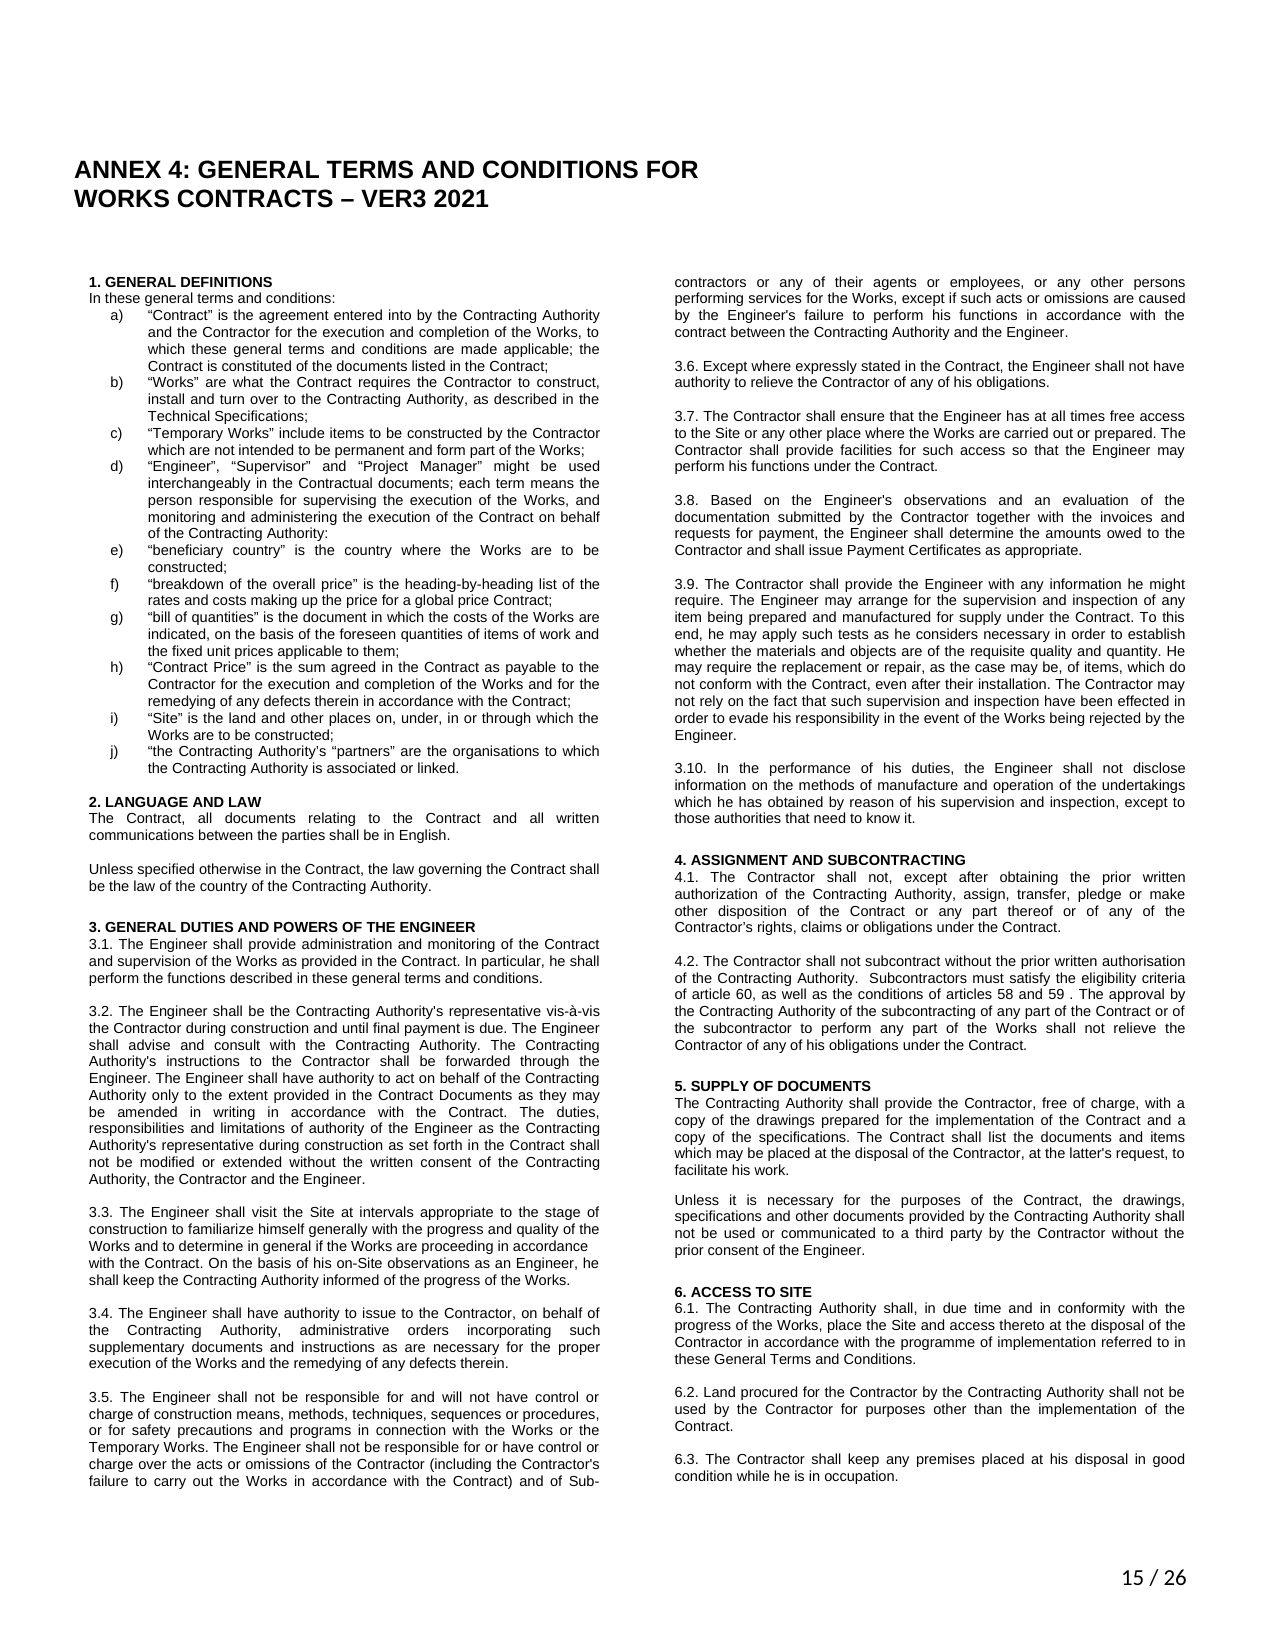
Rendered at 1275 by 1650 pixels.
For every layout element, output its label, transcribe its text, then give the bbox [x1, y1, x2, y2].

list “the Contracting Authority’s “partners” are the organisations to which the Contracting Authority is associated or linked. [110, 743, 601, 777]
subtitle 5. SUPPLY OF DOCUMENTS [674, 1078, 1186, 1095]
text 2. LANGUAGE AND LAW [89, 793, 601, 810]
text 6.2. Land procured for the Contractor by the Contracting Authority shall not be used by the Contractor for purposes other than the implementation of the Contract. [674, 1384, 1186, 1434]
text The Contracting Authority shall provide the Contractor, free of charge, with a copy of the drawings prepared for the implementation of the Contract and a copy of the specifications. The Contract shall list the documents and items which may be placed at the disposal of the Contractor, at the latter's request, to facilitate his work. [674, 1095, 1186, 1179]
text 3.9. The Contractor shall provide the Engineer with any information he might require. The Engineer may arrange for the supervision and inspection of any item being prepared and manufactured for supply under the Contract. To this end, he may apply such tests as he considers necessary in order to establish whether the materials and objects are of the requisite quality and quantity. He may require the replacement or repair, as the case may be, of items, which do not conform with the Contract, even after their installation. The Contractor may not rely on the fact that such supervision and inspection have been effected in order to evade his responsibility in the event of the Works being rejected by the Engineer. [674, 575, 1186, 743]
text with the Contract. On the basis of his on-Site observations as an Engineer, he shall keep the Contracting Authority informed of the progress of the Works. [89, 1254, 601, 1288]
text 1. GENERAL DEFINITIONS [89, 273, 601, 290]
subtitle 3. GENERAL DUTIES AND POWERS OF THE ENGINEER [89, 919, 601, 936]
list “Works” are what the Contract requires the Contractor to construct, install and turn over to the Contracting Authority, as described in the Technical Specifications; [110, 374, 601, 424]
list “breakdown of the overall price” is the heading-by-heading list of the rates and costs making up the price for a global price Contract; [110, 575, 601, 609]
list “beneficiary country” is the country where the Works are to be constructed; [110, 542, 601, 575]
text In these general terms and conditions: [89, 290, 601, 307]
text 3.5. The Engineer shall not be responsible for and will not have control or charge of construction means, methods, techniques, sequences or procedures, or for safety precautions and programs in connection with the Works or the Temporary Works. The Engineer shall not be responsible for or have control or charge over the acts or omissions of the Contractor (including the Contractor's failure to carry out the Works in accordance with the Contract) and of Sub-contractors or any of their agents or employees, or any other persons performing services for the Works, except if such acts or omissions are caused by the Engineer's failure to perform his functions in accordance with the contract between the Contracting Authority and the Engineer. [89, 1388, 601, 1489]
text 3.1. The Engineer shall provide administration and monitoring of the Contract and supervision of the Works as provided in the Contract. In particular, he shall perform the functions described in these general terms and conditions. [89, 936, 601, 986]
text Unless specified otherwise in the Contract, the law governing the Contract shall be the law of the country of the Contracting Authority. [89, 860, 601, 894]
subtitle 6. ACCESS TO SITE [674, 1283, 1186, 1300]
text 6.1. The Contracting Authority shall, in due time and in conformity with the progress of the Works, place the Site and access thereto at the disposal of the Contractor in accordance with the programme of implementation referred to in these General Terms and Conditions. [674, 1300, 1186, 1367]
text 3.7. The Contractor shall ensure that the Engineer has at all times free access to the Site or any other place where the Works are carried out or prepared. The Contractor shall provide facilities for such access so that the Engineer may perform his functions under the Contract. [674, 408, 1186, 475]
text 3.3. The Engineer shall visit the Site at intervals appropriate to the stage of construction to familiarize himself generally with the progress and quality of the Works and to determine in general if the Works are proceeding in accordance [89, 1204, 601, 1254]
subtitle 4. ASSIGNMENT AND SUBCONTRACTING [674, 852, 1186, 869]
text Unless it is necessary for the purposes of the Contract, the drawings, specifications and other documents provided by the Contracting Authority shall not be used or communicated to a third party by the Contractor without the prior consent of the Engineer. [674, 1191, 1186, 1258]
list “Engineer”, “Supervisor” and “Project Manager” might be used interchangeably in the Contractual documents; each term means the person responsible for supervising the execution of the Works, and monitoring and administering the execution of the Contract on behalf of the Contracting Authority: [110, 458, 601, 542]
text 3.8. Based on the Engineer's observations and an evaluation of the documentation submitted by the Contractor together with the invoices and requests for payment, the Engineer shall determine the amounts owed to the Contractor and shall issue Payment Certificates as appropriate. [674, 491, 1186, 558]
list “Temporary Works” include items to be constructed by the Contractor which are not intended to be permanent and form part of the Works; [110, 424, 601, 458]
text 4.1. The Contractor shall not, except after obtaining the prior written authorization of the Contracting Authority, assign, transfer, pledge or make other disposition of the Contract or any part thereof or of any of the Contractor’s rights, claims or obligations under the Contract. [674, 869, 1186, 936]
text 3.6. Except where expressly stated in the Contract, the Engineer shall not have authority to relieve the Contractor of any of his obligations. [674, 357, 1186, 391]
text The Contract, all documents relating to the Contract and all written communications between the parties shall be in English. [89, 810, 601, 844]
text 4.2. The Contractor shall not subcontract without the prior written authorisation of the Contracting Authority. Subcontractors must satisfy the eligibility criteria of article 60, as well as the conditions of articles 58 and 59 . The approval by the Contracting Authority of the subcontracting of any part of the Contract or of the subcontractor to perform any part of the Works shall not relieve the Contractor of any of his obligations under the Contract. [674, 952, 1186, 1053]
text 3.2. The Engineer shall be the Contracting Authority's representative vis-à-vis the Contractor during construction and until final payment is due. The Engineer shall advise and consult with the Contracting Authority. The Contracting Authority's instructions to the Contractor shall be forwarded through the Engineer. The Engineer shall have authority to act on behalf of the Contracting Authority only to the extent provided in the Contract Documents as they may be amended in writing in accordance with the Contract. The duties, responsibilities and limitations of authority of the Engineer as the Contracting Authority's representative during construction as set forth in the Contract shall not be modified or extended without the written consent of the Contracting Authority, the Contractor and the Engineer. [89, 1003, 601, 1187]
list “Site” is the land and other places on, under, in or through which the Works are to be constructed; [110, 709, 601, 743]
text 6.3. The Contractor shall keep any premises placed at his disposal in good condition while he is in occupation. [674, 1451, 1186, 1484]
text 3.10. In the performance of his duties, the Engineer shall not disclose information on the methods of manufacture and operation of the undertakings which he has obtained by reason of his supervision and inspection, except to those authorities that need to know it. [674, 760, 1186, 827]
text 3.4. The Engineer shall have authority to issue to the Contractor, on behalf of the Contracting Authority, administrative orders incorporating such supplementary documents and instructions as are necessary for the proper execution of the Works and the remedying of any defects therein. [89, 1305, 601, 1372]
list “Contract Price” is the sum agreed in the Contract as payable to the Contractor for the execution and completion of the Works and for the remedying of any defects therein in accordance with the Contract; [110, 659, 601, 709]
list “bill of quantities” is the document in which the costs of the Works are indicated, on the basis of the foreseen quantities of items of work and the fixed unit prices applicable to them; [110, 609, 601, 659]
list “Contract” is the agreement entered into by the Contracting Authority and the Contractor for the execution and completion of the Works, to which these general terms and conditions are made applicable; the Contract is constituted of the documents listed in the Contract; [110, 307, 601, 374]
